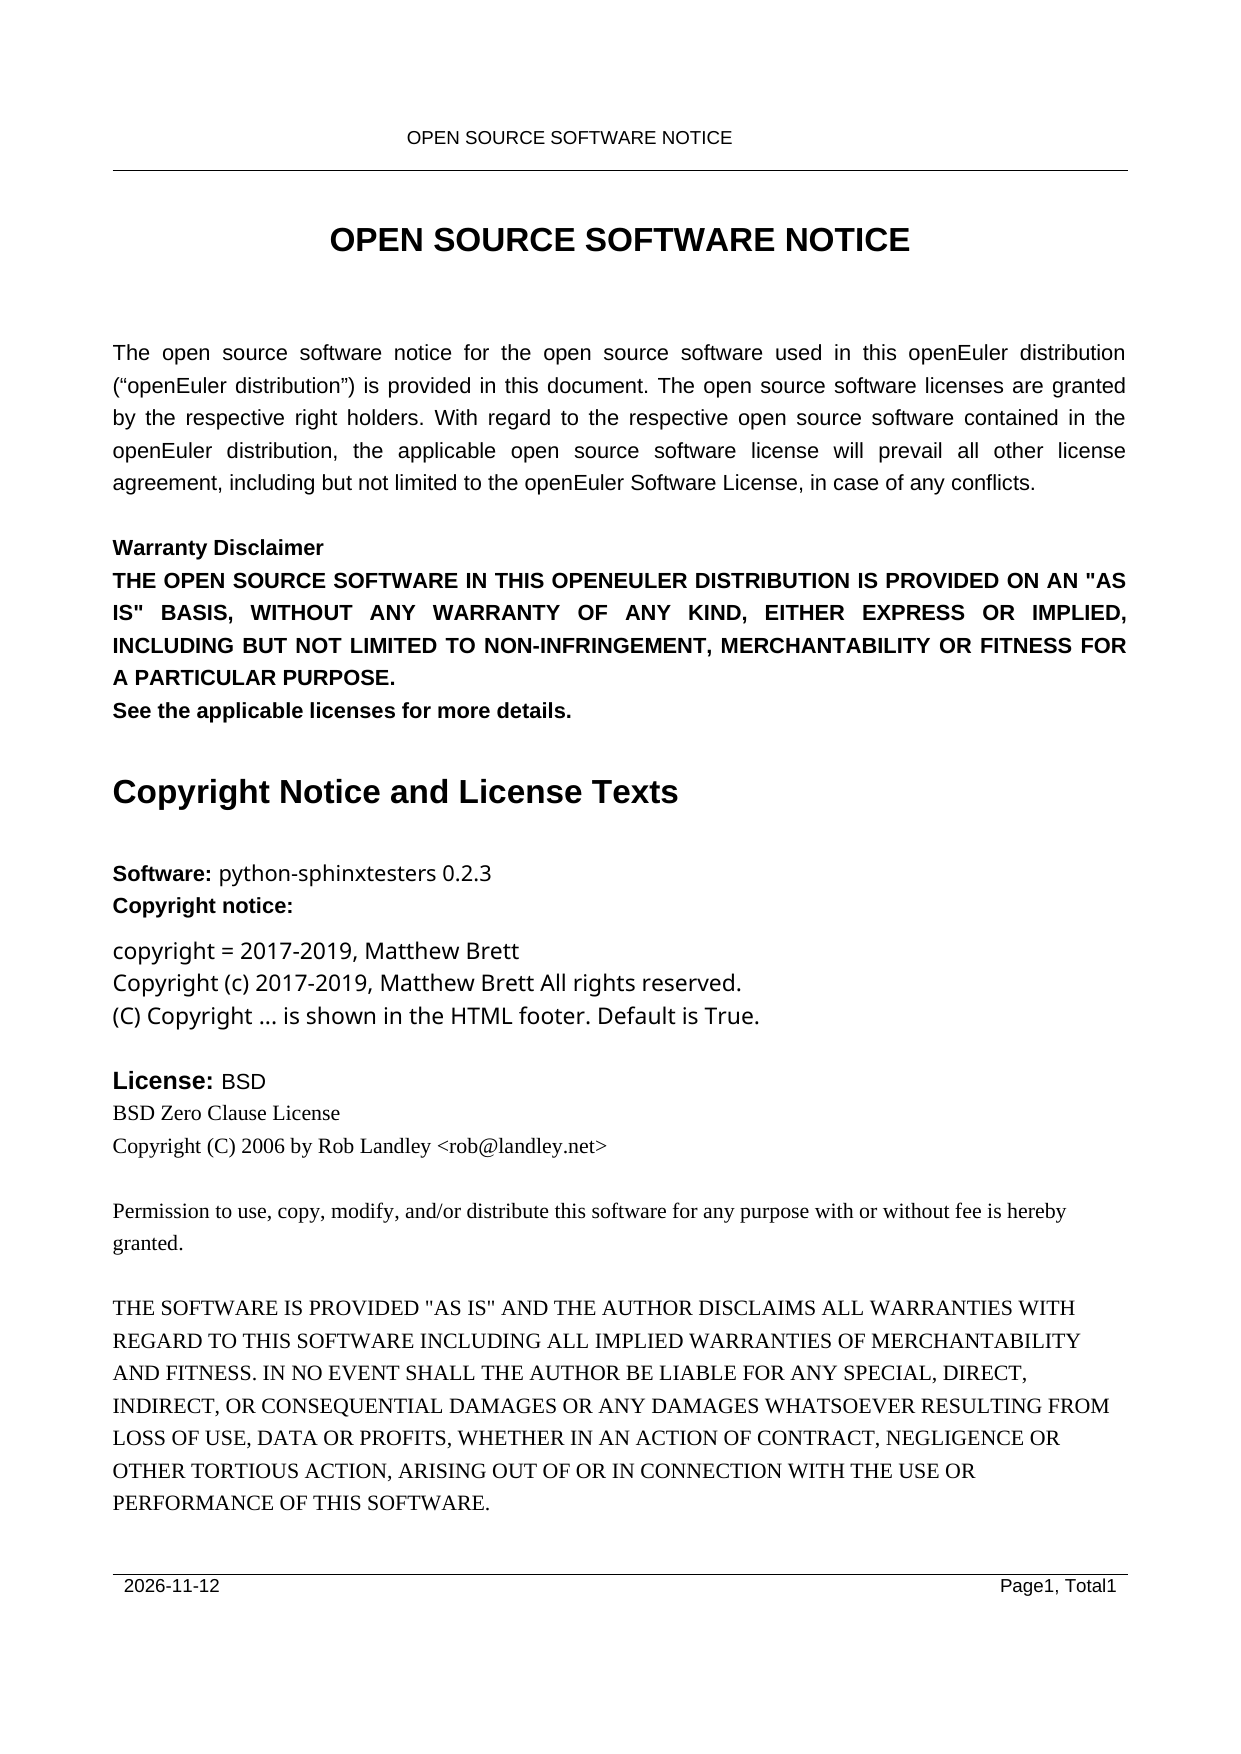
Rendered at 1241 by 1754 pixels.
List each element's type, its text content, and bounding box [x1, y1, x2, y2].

text BSD Zero Clause License Copyright (C) 2006 by Rob Landley <rob@landley.net> Permission to use, copy, modify, and/or distribute this software for any purpose with or without fee is hereby granted. THE SOFTWARE IS PROVIDED "AS IS" AND THE AUTHOR DISCLAIMS ALL WARRANTIES WITH REGARD TO THIS SOFTWARE INCLUDING ALL IMPLIED WARRANTIES OF MERCHANTABILITY AND FITNESS. IN NO EVENT SHALL THE AUTHOR BE LIABLE FOR ANY SPECIAL, DIRECT, INDIRECT, OR CONSEQUENTIAL DAMAGES OR ANY DAMAGES WHATSOEVER RESULTING FROM LOSS OF USE, DATA OR PROFITS, WHETHER IN AN ACTION OF CONTRACT, NEGLIGENCE OR OTHER TORTIOUS ACTION, ARISING OUT OF OR IN CONNECTION WITH THE USE OR PERFORMANCE OF THIS SOFTWARE. [112, 1096, 1128, 1551]
text Copyright Notice and License Texts [112, 759, 1128, 824]
title Software: python-sphinxtesters 0.2.3 [112, 856, 1128, 889]
text The open source software notice for the open source software used in this openEuler distribution (“openEuler distribution”) is provided in this document. The open source software licenses are granted by the respective right holders. With regard to the respective open source software contained in the openEuler distribution, the applicable open source software license will prevail all other license agreement, including but not limited to the openEuler Software License, in case of any conflicts. [112, 336, 1128, 499]
text copyright = 2017-2019, Matthew Brett Copyright (c) 2017-2019, Matthew Brett All rights reserved. (C) Copyright ... is shown in the HTML footer. Default is True. [112, 934, 1128, 1064]
text THE OPEN SOURCE SOFTWARE IN THIS OPENEULER DISTRIBUTION IS PROVIDED ON AN "AS IS" BASIS, WITHOUT ANY WARRANTY OF ANY KIND, EITHER EXPRESS OR IMPLIED, INCLUDING BUT NOT LIMITED TO NON-INFRINGEMENT, MERCHANTABILITY OR FITNESS FOR A PARTICULAR PURPOSE. See the applicable licenses for more details. [112, 564, 1128, 726]
text Copyright notice: [112, 889, 1128, 921]
text License: BSD [112, 1064, 1128, 1096]
text OPEN SOURCE SOFTWARE NOTICE [112, 206, 1128, 271]
text Warranty Disclaimer [112, 531, 1128, 564]
